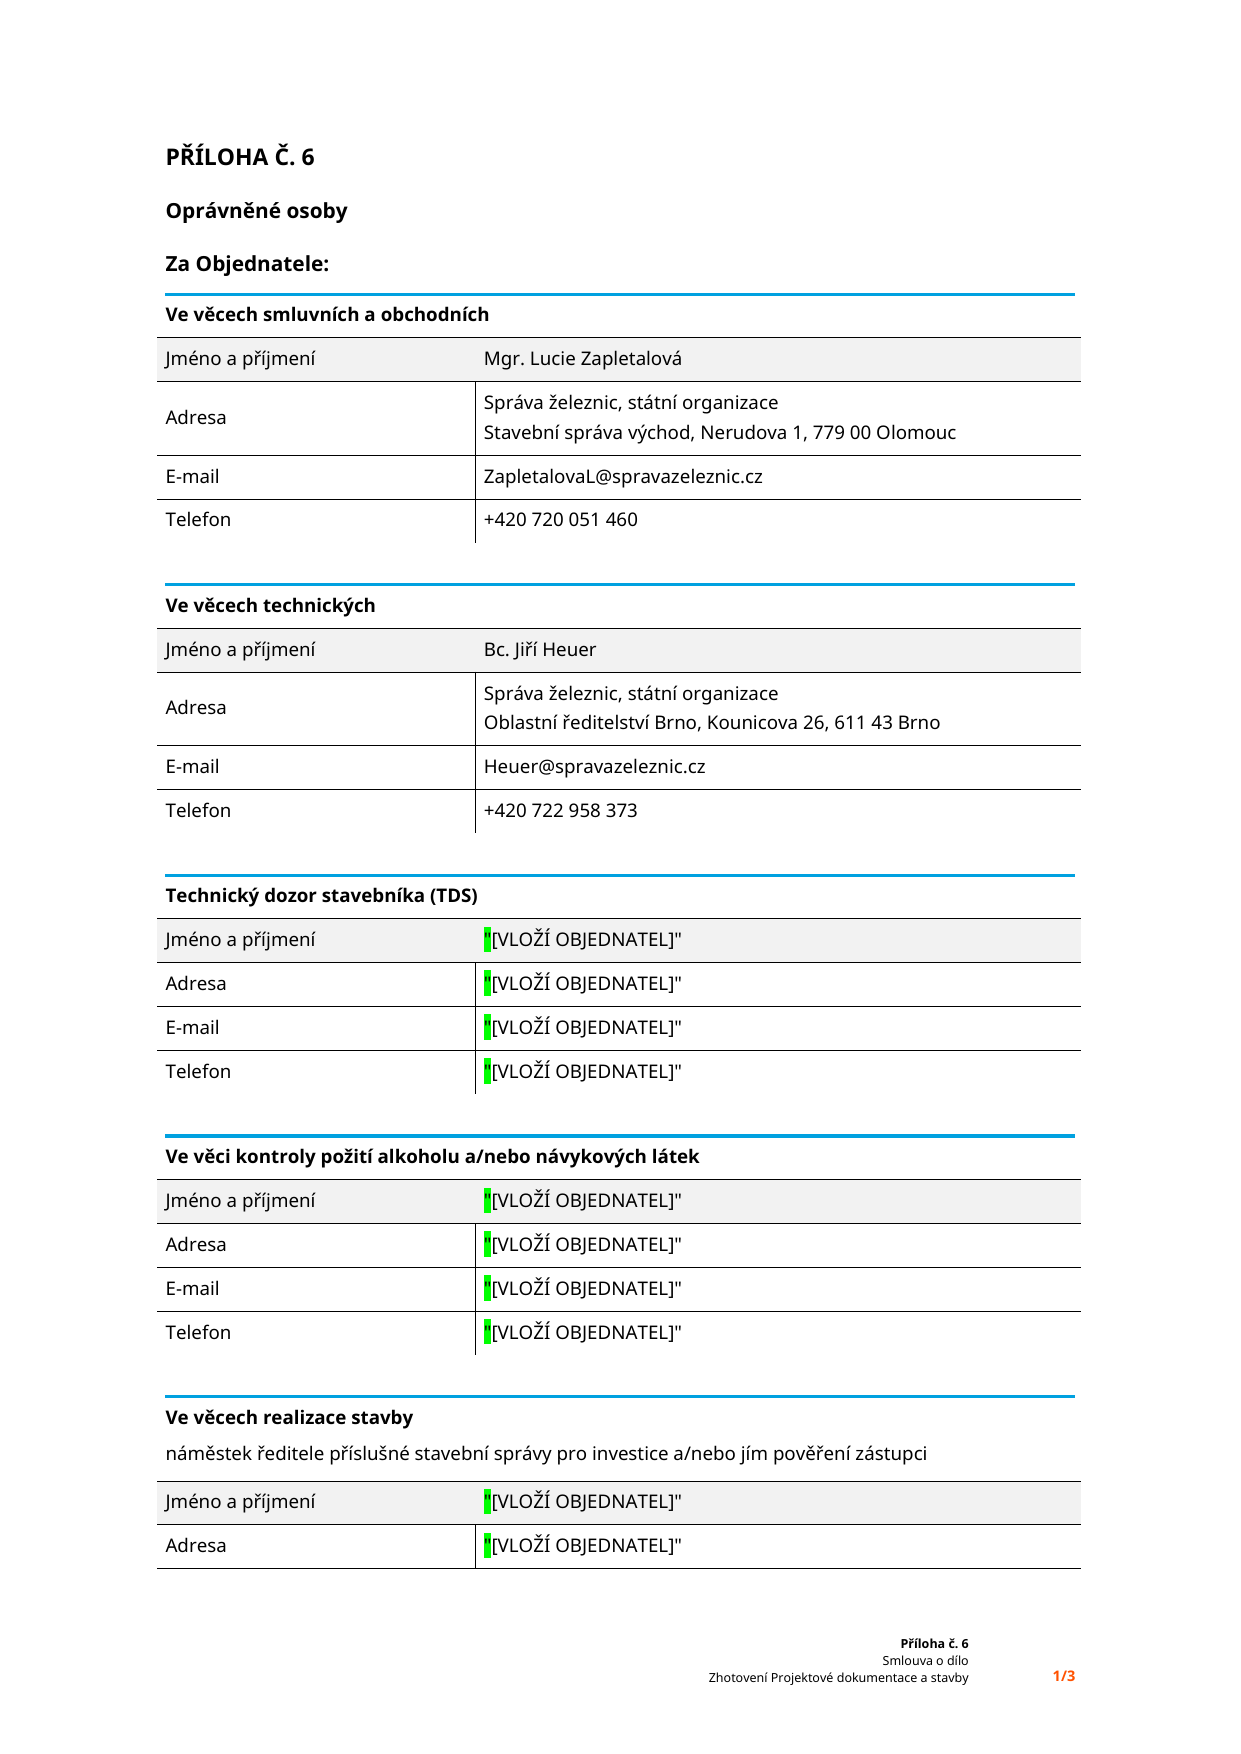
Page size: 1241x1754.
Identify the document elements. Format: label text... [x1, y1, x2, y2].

table_cell E-mail [157, 746, 475, 789]
table_cell [476, 1312, 1081, 1354]
table_header Jméno a příjmení [157, 338, 475, 381]
text Ve věcech realizace stavby [165, 1398, 1075, 1430]
table_header [475, 1482, 1081, 1524]
table_cell Správa železnic, státní organizace Oblastní ředitelství Brno, Kounicova 26, 611 43 Brno [476, 673, 1081, 745]
table_cell +420 722 958 373 [476, 790, 1081, 833]
table_cell ZapletalovaL@spravazeleznic.cz [476, 456, 1081, 498]
table_header [475, 1180, 1081, 1223]
table_cell Adresa [157, 963, 475, 1006]
table_header Jméno a příjmení [157, 1180, 475, 1223]
table_cell Telefon [157, 790, 475, 833]
table_cell E-mail [157, 456, 475, 498]
table_cell Adresa [157, 1224, 475, 1267]
table_cell [476, 1268, 1081, 1311]
table_cell Adresa [157, 1525, 475, 1568]
text náměstek ředitele příslušné stavební správy pro investice a/nebo jím pověření zástupci [165, 1440, 1075, 1466]
text Technický dozor stavebníka (TDS) [165, 877, 1075, 908]
table_cell Telefon [157, 1051, 475, 1094]
text Příloha č. 6 [165, 141, 1075, 173]
text Ve věcech smluvních a obchodních [165, 296, 1075, 327]
table_header Jméno a příjmení [157, 919, 475, 962]
table_header [475, 919, 1081, 962]
table_cell Adresa [157, 673, 475, 745]
table_header Mgr. Lucie Zapletalová [475, 338, 1081, 381]
table_cell [476, 963, 1081, 1006]
table_cell +420 720 051 460 [476, 500, 1081, 542]
table_header Bc. Jiří Heuer [475, 629, 1081, 672]
table_cell E-mail [157, 1007, 475, 1050]
table_cell Telefon [157, 1312, 475, 1354]
table_header Jméno a příjmení [157, 1482, 475, 1524]
table_cell [476, 1007, 1081, 1050]
table_header Jméno a příjmení [157, 629, 475, 672]
table_cell [476, 1525, 1081, 1568]
table_cell Adresa [157, 382, 475, 455]
table_cell [476, 1224, 1081, 1267]
table_cell Správa železnic, státní organizace Stavební správa východ, Nerudova 1, 779 00 Olomouc [476, 382, 1081, 455]
text Ve věci kontroly požití alkoholu a/nebo návykových látek [165, 1138, 1075, 1169]
table_cell E-mail [157, 1268, 475, 1311]
text Oprávněné osoby [165, 197, 1075, 225]
text Za Objednatele: [165, 249, 1075, 277]
text Ve věcech technických [165, 586, 1075, 618]
table_cell Heuer@spravazeleznic.cz [476, 746, 1081, 789]
table_cell [476, 1051, 1081, 1094]
table_cell Telefon [157, 500, 475, 542]
